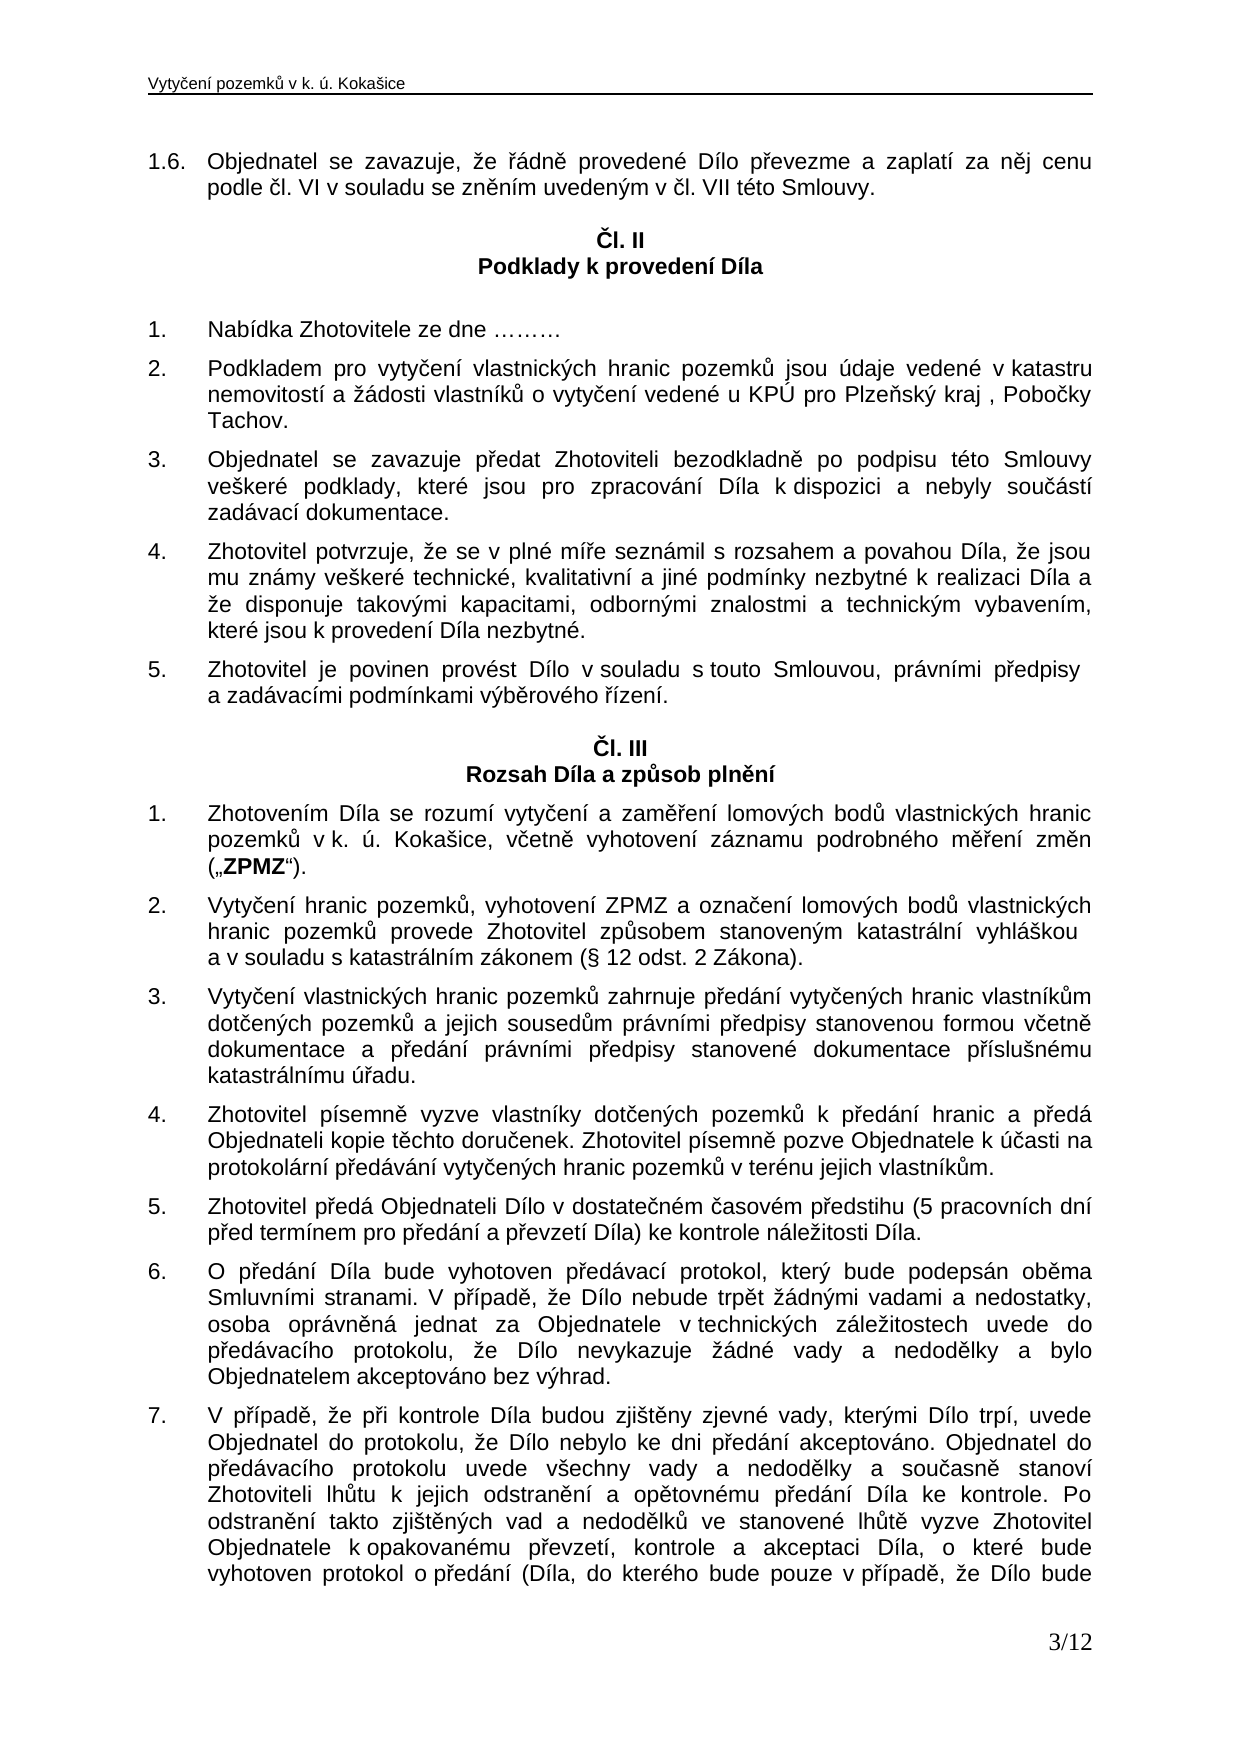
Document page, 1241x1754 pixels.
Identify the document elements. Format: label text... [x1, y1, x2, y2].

subtitle Čl. III [148, 735, 1093, 761]
list Zhotovitel je povinen provést Dílo v souladu s touto Smlouvou, právními předpisy a zadávacími podmínkami výběrového řízení. [148, 656, 1093, 708]
list Zhotovením Díla se rozumí vytyčení a zaměření lomových bodů vlastnických hranic pozemků v k. ú. Kokašice, včetně vyhotovení záznamu podrobného měření změn („ZPMZ“). [148, 800, 1093, 879]
list Nabídka Zhotovitele ze dne ……… [148, 316, 1093, 342]
list Zhotovitel písemně vyzve vlastníky dotčených pozemků k předání hranic a předá Objednateli kopie těchto doručenek. Zhotovitel písemně pozve Objednatele k účasti na protokolární předávání vytyčených hranic pozemků v terénu jejich vlastníkům. [148, 1101, 1093, 1180]
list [148, 1402, 1093, 1587]
list Zhotovitel potvrzuje, že se v plné míře seznámil s rozsahem a povahou Díla, že jsou mu známy veškeré technické, kvalitativní a jiné podmínky nezbytné k realizaci Díla a že disponuje takovými kapacitami, odbornými znalostmi a technickým vybavením, které jsou k provedení Díla nezbytné. [148, 538, 1093, 643]
list Objednatel se zavazuje, že řádně provedené Dílo převezme a zaplatí za něj cenu podle čl. VI v souladu se zněním uvedeným v čl. VII této Smlouvy. [148, 148, 1093, 200]
subtitle Čl. II [148, 227, 1093, 253]
subtitle Rozsah Díla a způsob plnění [148, 761, 1093, 788]
list Zhotovitel předá Objednateli Dílo v dostatečném časovém předstihu (5 pracovních dní před termínem pro předání a převzetí Díla) ke kontrole náležitosti Díla. [148, 1193, 1093, 1245]
list Vytyčení vlastnických hranic pozemků zahrnuje předání vytyčených hranic vlastníkům dotčených pozemků a jejich sousedům právními předpisy stanovenou formou včetně dokumentace a předání právními předpisy stanovené dokumentace příslušnému katastrálnímu úřadu. [148, 983, 1093, 1089]
list Podkladem pro vytyčení vlastnických hranic pozemků jsou údaje vedené v katastru nemovitostí a žádosti vlastníků o vytyčení vedené u KPÚ pro Plzeňský kraj , Pobočky Tachov. [148, 355, 1093, 434]
list Objednatel se zavazuje předat Zhotoviteli bezodkladně po podpisu této Smlouvy veškeré podklady, které jsou pro zpracování Díla k dispozici a nebyly součástí zadávací dokumentace. [148, 446, 1093, 525]
list Vytyčení hranic pozemků, vyhotovení ZPMZ a označení lomových bodů vlastnických hranic pozemků provede Zhotovitel způsobem stanoveným katastrální vyhláškou a v souladu s katastrálním zákonem (§ 12 odst. 2 Zákona). [148, 892, 1093, 971]
list O předání Díla bude vyhotoven předávací protokol, který bude podepsán oběma Smluvními stranami. V případě, že Dílo nebude trpět žádnými vadami a nedostatky, osoba oprávněná jednat za Objednatele v technických záležitostech uvede do předávacího protokolu, že Dílo nevykazuje žádné vady a nedodělky a bylo Objednatelem akceptováno bez výhrad. [148, 1258, 1093, 1390]
subtitle Podklady k provedení Díla [148, 253, 1093, 279]
